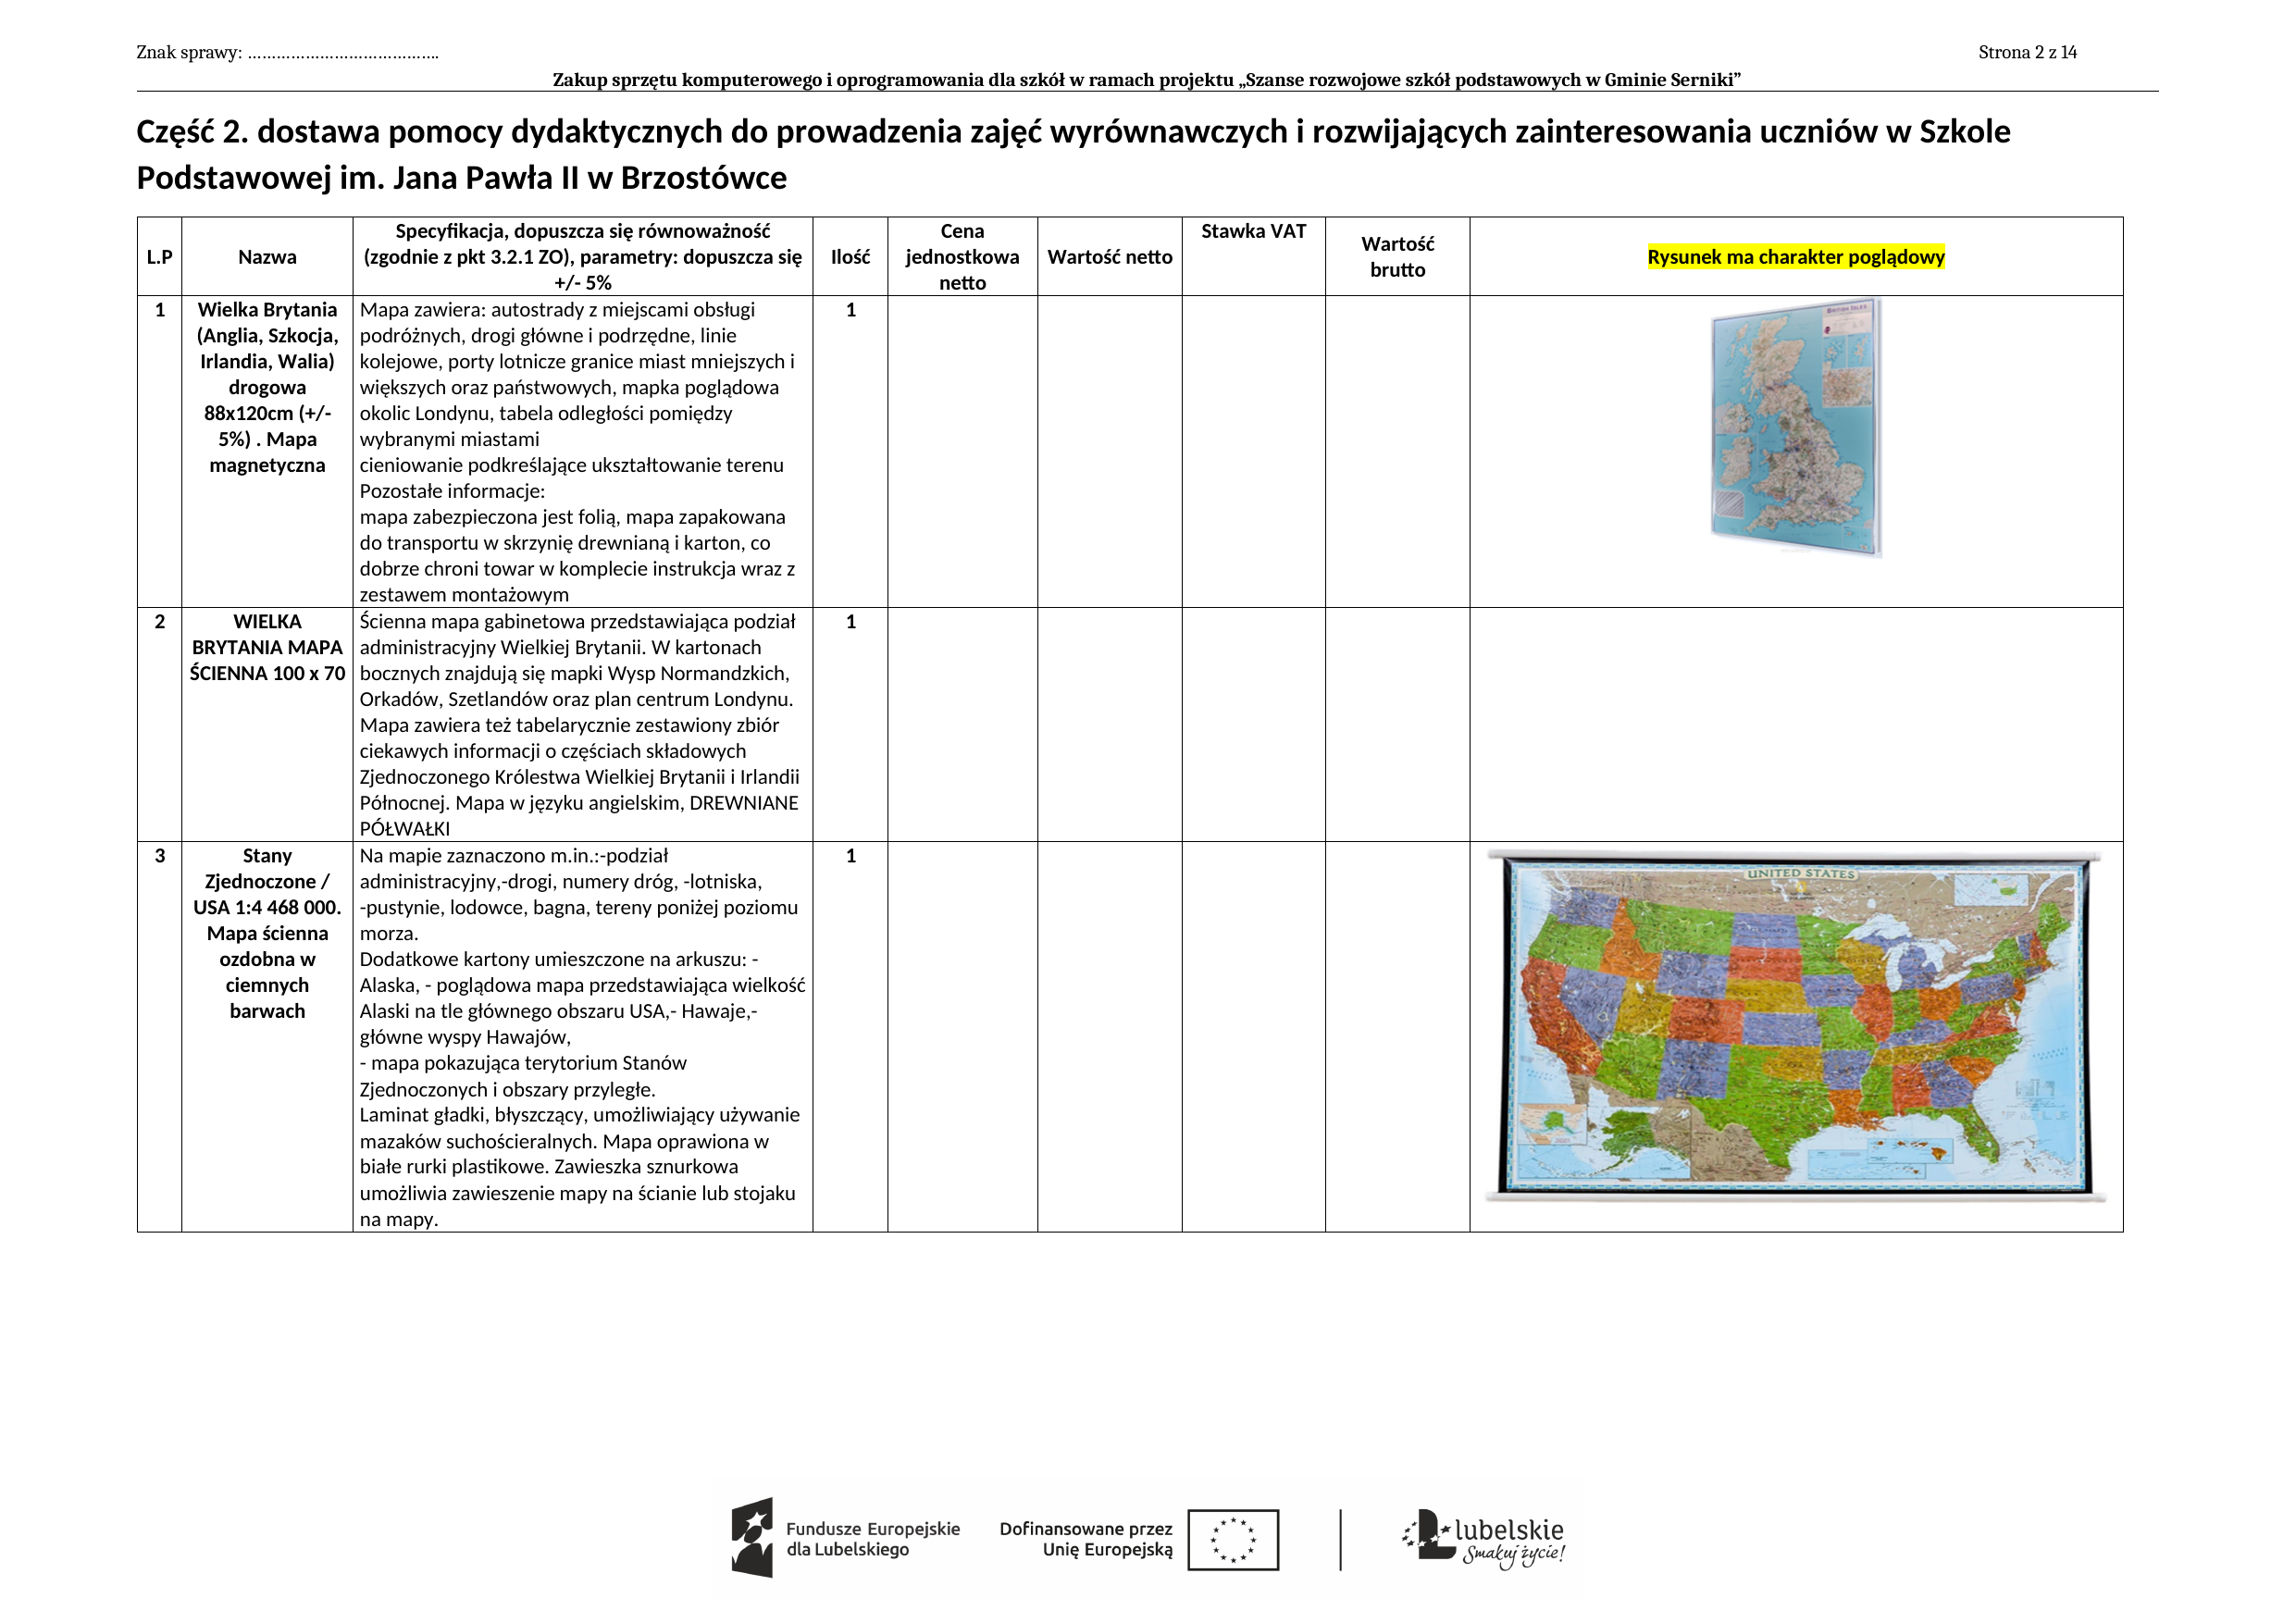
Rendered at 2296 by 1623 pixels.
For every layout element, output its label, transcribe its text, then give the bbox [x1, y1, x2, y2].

table_header Nazwa [182, 217, 353, 295]
table_header Cena jednostkowa netto [888, 217, 1037, 295]
picture [1710, 296, 1883, 559]
table_cell [1038, 608, 1182, 841]
table_cell [1471, 842, 2123, 1232]
table_cell WIELKA BRYTANIA MAPA ŚCIENNA 100 x 70 [182, 608, 353, 841]
table_header Specyfikacja, dopuszcza się równoważność (zgodnie z pkt 3.2.1 ZO), parametry: dopuszcza się +/- 5% [354, 217, 813, 295]
table_cell [1471, 296, 2123, 607]
table_cell [1326, 608, 1470, 841]
table_header Wartość netto [1038, 217, 1182, 295]
table_cell 1 [813, 842, 887, 1232]
table_cell [1038, 296, 1182, 607]
table_cell [888, 608, 1037, 841]
table_header Wartość brutto [1326, 217, 1470, 295]
table_header Stawka VAT [1183, 217, 1325, 295]
table_cell 2 [138, 608, 181, 841]
table_cell [888, 296, 1037, 607]
picture [1477, 842, 2116, 1213]
table_cell Mapa zawiera: autostrady z miejscami obsługi podróżnych, drogi główne i podrzędne, linie kolejowe, porty lotnicze granice miast mniejszych i większych oraz państwowych, mapka poglądowa okolic Londynu, tabela odległości pomiędzy wybranymi miastami cieniowanie podkreślające ukształtowanie terenu Pozostałe informacje: mapa zabezpieczona jest folią, mapa zapakowana do transportu w skrzynię drewnianą i karton, co dobrze chroni towar w komplecie instrukcja wraz z zestawem montażowym [354, 296, 813, 607]
text Część 2. dostawa pomocy dydaktycznych do prowadzenia zajęć wyrównawczych i rozwijających zainteresowania uczniów w Szkole Podstawowej im. Jana Pawła II w Brzostówce [137, 109, 2159, 197]
table_cell [888, 842, 1037, 1232]
table_cell 3 [138, 842, 181, 1232]
table_cell [1326, 842, 1470, 1232]
table_cell 1 [813, 296, 887, 607]
table_cell Na mapie zaznaczono m.in.:-podział administracyjny,-drogi, numery dróg, -lotniska, -pustynie, lodowce, bagna, tereny poniżej poziomu morza. Dodatkowe kartony umieszczone na arkuszu: - Alaska, - poglądowa mapa przedstawiająca wielkość Alaski na tle głównego obszaru USA,- Hawaje,- główne wyspy Hawajów, - mapa pokazująca terytorium Stanów Zjednoczonych i obszary przyległe. Laminat gładki, błyszczący, umożliwiający używanie mazaków suchościeralnych. Mapa oprawiona w białe rurki plastikowe. Zawieszka sznurkowa umożliwia zawieszenie mapy na ścianie lub stojaku na mapy. [354, 842, 813, 1232]
table_header L.P [138, 217, 181, 295]
table_cell [1183, 842, 1325, 1232]
table_cell [1326, 296, 1470, 607]
picture [710, 1476, 1585, 1599]
table_cell [1471, 608, 2123, 841]
table_header Rysunek ma charakter poglądowy [1471, 217, 2123, 295]
table_header Ilość [813, 217, 887, 295]
table_cell Wielka Brytania (Anglia, Szkocja, Irlandia, Walia) drogowa 88x120cm (+/-5%) . Mapa magnetyczna [182, 296, 353, 607]
table_cell 1 [138, 296, 181, 607]
table_cell Ścienna mapa gabinetowa przedstawiająca podział administracyjny Wielkiej Brytanii. W kartonach bocznych znajdują się mapki Wysp Normandzkich, Orkadów, Szetlandów oraz plan centrum Londynu. Mapa zawiera też tabelarycznie zestawiony zbiór ciekawych informacji o częściach składowych Zjednoczonego Królestwa Wielkiej Brytanii i Irlandii Północnej. Mapa w języku angielskim, DREWNIANE PÓŁWAŁKI [354, 608, 813, 841]
table_cell 1 [813, 608, 887, 841]
table_cell [1038, 842, 1182, 1232]
table_cell Stany Zjednoczone / USA 1:4 468 000. Mapa ścienna ozdobna w ciemnych barwach [182, 842, 353, 1232]
table_cell [1183, 608, 1325, 841]
table_cell [1183, 296, 1325, 607]
